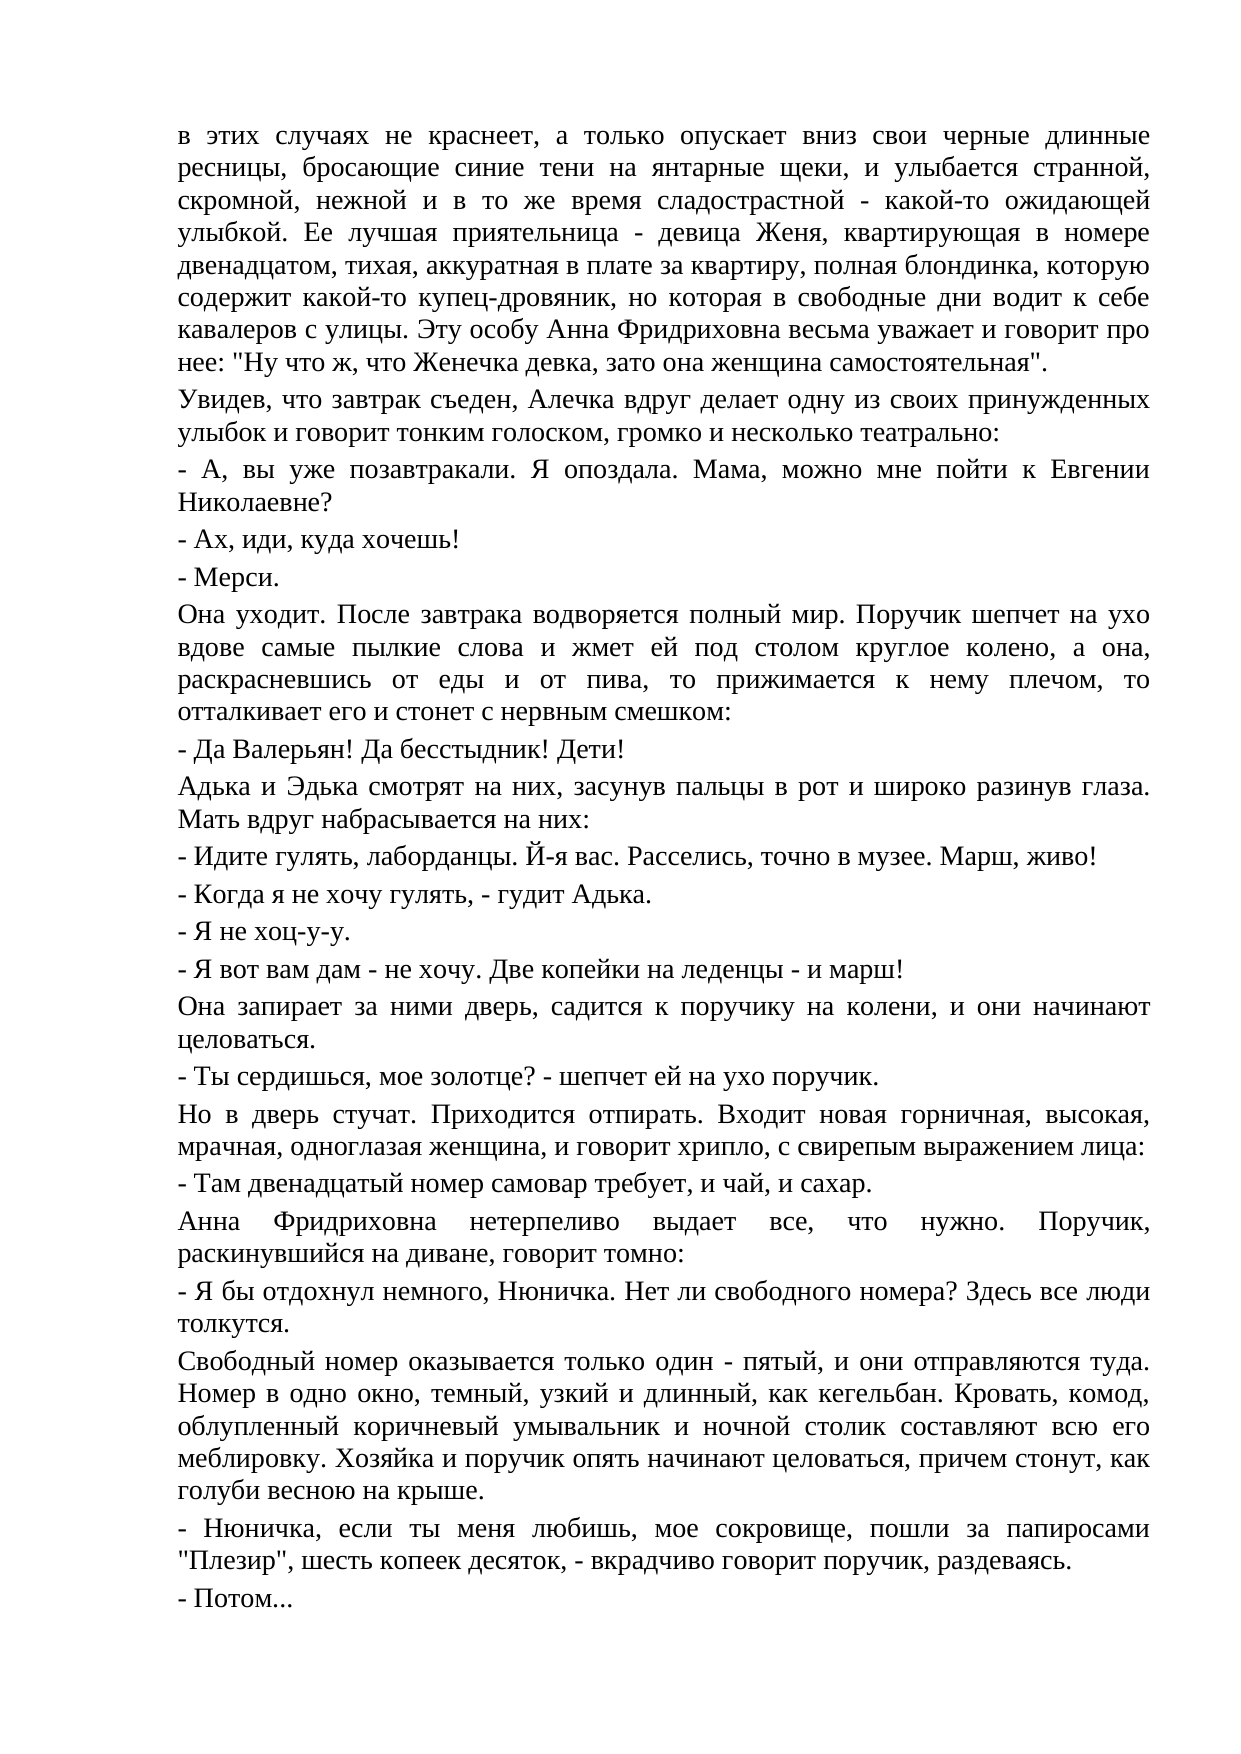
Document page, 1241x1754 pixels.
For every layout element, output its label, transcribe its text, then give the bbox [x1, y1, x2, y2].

text - Мерси. [177, 560, 1152, 592]
text - Я вот вам дам - не хочу. Две копейки на леденцы - и марш! [177, 952, 1152, 984]
text Она уходит. После завтрака водворяется полный мир. Поручик шепчет на ухо вдове самые пылкие слова и жмет ей под столом круглое колено, а она, раскрасневшись от еды и от пива, то прижимается к нему плечом, то отталкивает его и стонет с нервным смешком: [177, 597, 1152, 727]
text - Ах, иди, куда хочешь! [177, 522, 1152, 554]
text - Там двенадцатый номер самовар требует, и чай, и сахар. [177, 1167, 1152, 1199]
text - Потом... [177, 1581, 1152, 1613]
text - Я бы отдохнул немного, Нюничка. Нет ли свободного номера? Здесь все люди толкутся. [177, 1274, 1152, 1339]
text - Да Валерьян! Да бесстыдник! Дети! [177, 732, 1152, 764]
text - Нюничка, если ты меня любишь, мое сокровище, пошли за папиросами "Плезир", шесть копеек десяток, - вкрадчиво говорит поручик, раздеваясь. [177, 1511, 1152, 1576]
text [177, 118, 1152, 377]
text Она запирает за ними дверь, садится к поручику на колени, и они начинают целоваться. [177, 989, 1152, 1054]
text Но в дверь стучат. Приходится отпирать. Входит новая горничная, высокая, мрачная, одноглазая женщина, и говорит хрипло, с свирепым выражением лица: [177, 1097, 1152, 1161]
text - Когда я не хочу гулять, - гудит Адька. [177, 877, 1152, 909]
text - А, вы уже позавтракали. Я опоздала. Мама, можно мне пойти к Евгении Николаевне? [177, 452, 1152, 517]
text - Идите гулять, лаборданцы. Й-я вас. Расселись, точно в музее. Марш, живо! [177, 839, 1152, 872]
text Анна Фридриховна нетерпеливо выдает все, что нужно. Поручик, раскинувшийся на диване, говорит томно: [177, 1204, 1152, 1269]
text Увидев, что завтрак съеден, Алечка вдруг делает одну из своих принужденных улыбок и говорит тонким голоском, громко и несколько театрально: [177, 382, 1152, 447]
text Адька и Эдька смотрят на них, засунув пальцы в рот и широко разинув глаза. Мать вдруг набрасывается на них: [177, 769, 1152, 834]
text - Ты сердишься, мое золотце? - шепчет ей на ухо поручик. [177, 1059, 1152, 1092]
text - Я не хоц-у-у. [177, 914, 1152, 947]
text Свободный номер оказывается только один - пятый, и они отправляются туда. Номер в одно окно, темный, узкий и длинный, как кегельбан. Кровать, комод, облупленный коричневый умывальник и ночной столик составляют всю его меблировку. Хозяйка и поручик опять начинают целоваться, причем стонут, как голуби весною на крыше. [177, 1344, 1152, 1506]
